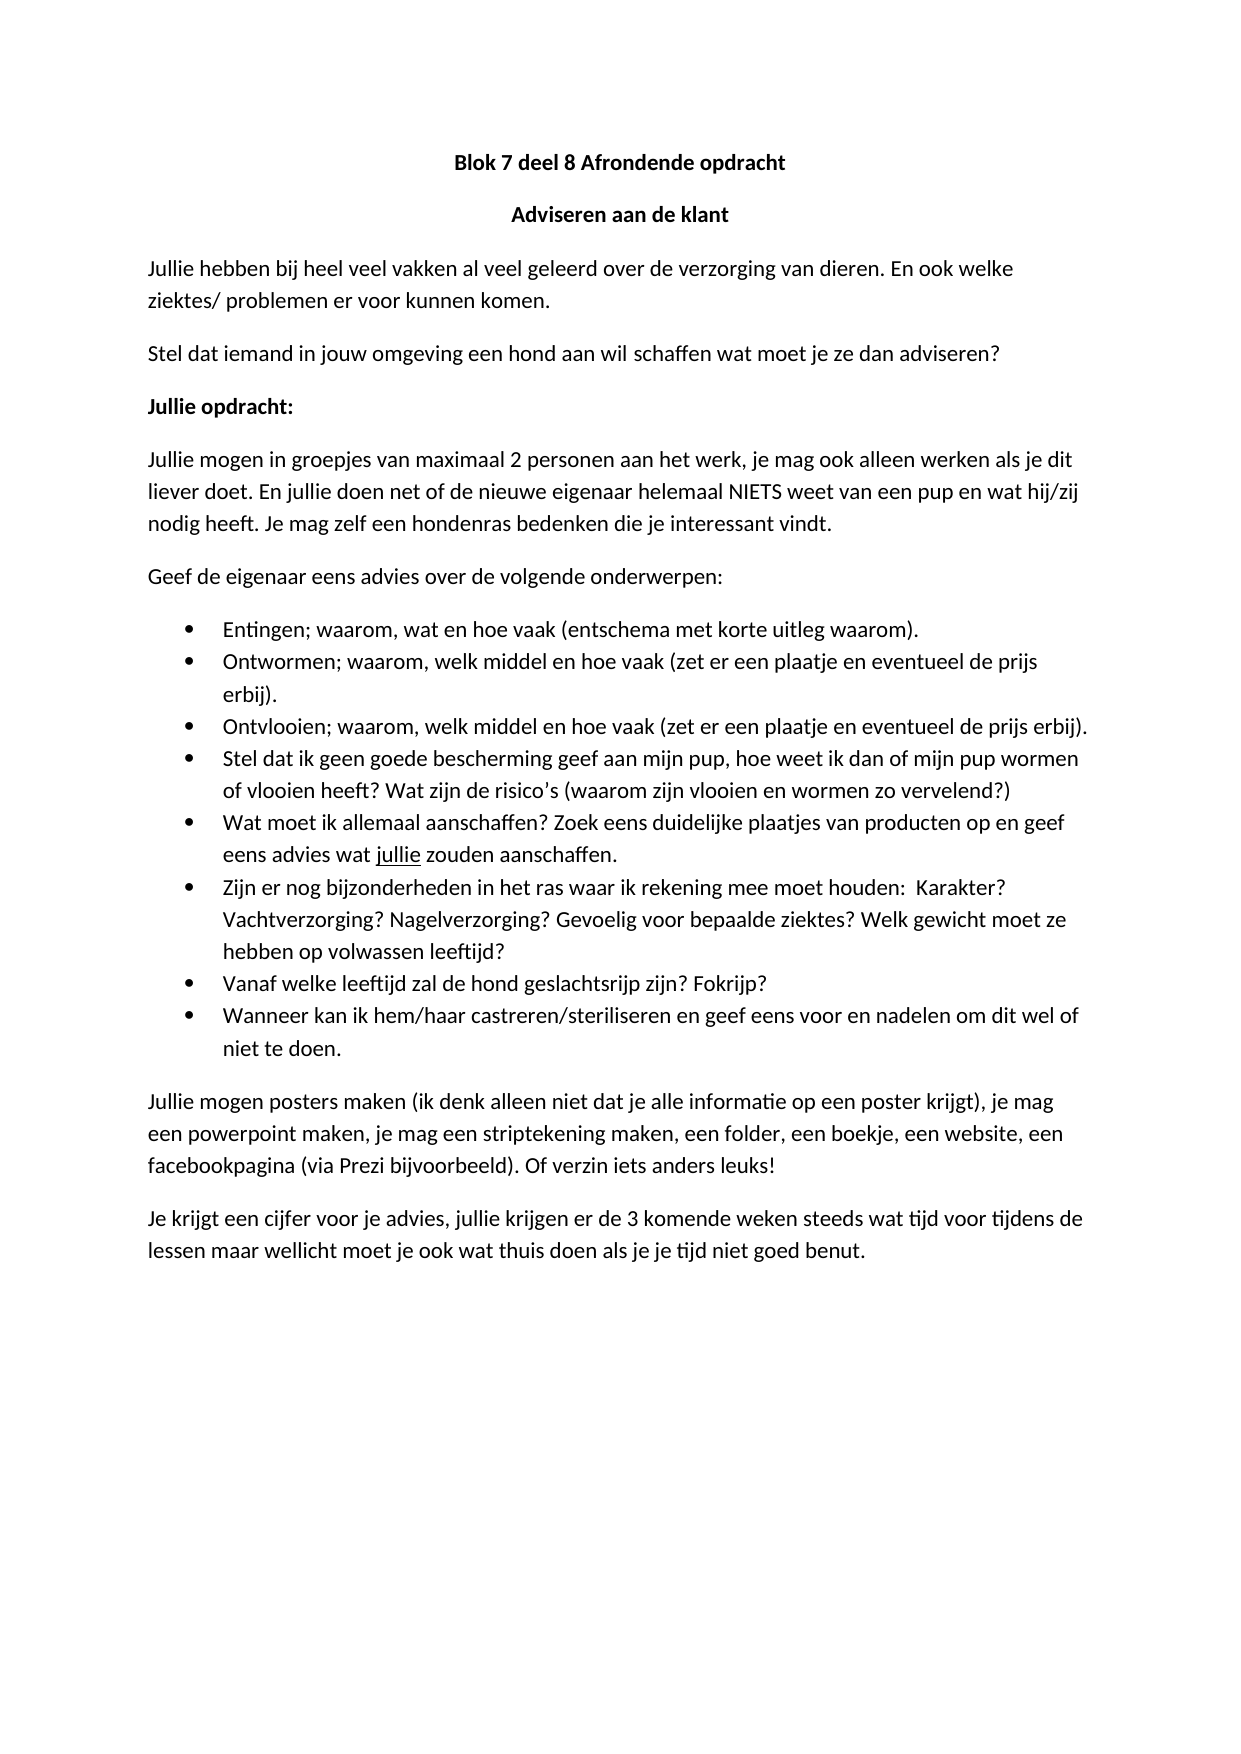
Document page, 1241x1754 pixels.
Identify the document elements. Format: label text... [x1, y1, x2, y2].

list Ontwormen; waarom, welk middel en hoe vaak (zet er een plaatje en eventueel de prijs erbij). [185, 647, 1093, 708]
text Geef de eigenaar eens advies over de volgende onderwerpen: [148, 562, 1093, 590]
list Ontvlooien; waarom, welk middel en hoe vaak (zet er een plaatje en eventueel de prijs erbij). [185, 712, 1093, 740]
list Stel dat ik geen goede bescherming geef aan mijn pup, hoe weet ik dan of mijn pup wormen of vlooien heeft? Wat zijn de risico’s (waarom zijn vlooien en wormen zo vervelend?) [185, 744, 1093, 804]
text Adviseren aan de klant [148, 201, 1093, 229]
text Jullie hebben bij heel veel vakken al veel geleerd over de verzorging van dieren. En ook welke ziektes/ problemen er voor kunnen komen. [148, 254, 1093, 314]
text Stel dat iemand in jouw omgeving een hond aan wil schaffen wat moet je ze dan adviseren? [148, 339, 1093, 367]
list Vanaf welke leeftijd zal de hond geslachtsrijp zijn? Fokrijp? [185, 969, 1093, 997]
text Jullie mogen in groepjes van maximaal 2 personen aan het werk, je mag ook alleen werken als je dit liever doet. En jullie doen net of de nieuwe eigenaar helemaal NIETS weet van een pup en wat hij/zij nodig heeft. Je mag zelf een hondenras bedenken die je interessant vindt. [148, 445, 1093, 537]
text Blok 7 deel 8 Afrondende opdracht [148, 148, 1093, 176]
list Wat moet ik allemaal aanschaffen? Zoek eens duidelijke plaatjes van producten op en geef eens advies wat jullie zouden aanschaffen. [185, 808, 1093, 869]
text Jullie opdracht: [148, 392, 1093, 420]
list Zijn er nog bijzonderheden in het ras waar ik rekening mee moet houden: Karakter? Vachtverzorging? Nagelverzorging? Gevoelig voor bepaalde ziektes? Welk gewicht moet ze hebben op volwassen leeftijd? [185, 873, 1093, 965]
list Entingen; waarom, wat en hoe vaak (entschema met korte uitleg waarom). [185, 615, 1093, 643]
text Je krijgt een cijfer voor je advies, jullie krijgen er de 3 komende weken steeds wat tijd voor tijdens de lessen maar wellicht moet je ook wat thuis doen als je je tijd niet goed benut. [148, 1204, 1093, 1264]
text Jullie mogen posters maken (ik denk alleen niet dat je alle informatie op een poster krijgt), je mag een powerpoint maken, je mag een striptekening maken, een folder, een boekje, een website, een facebookpagina (via Prezi bijvoorbeeld). Of verzin iets anders leuks! [148, 1087, 1093, 1179]
list Wanneer kan ik hem/haar castreren/steriliseren en geef eens voor en nadelen om dit wel of niet te doen. [185, 1002, 1093, 1062]
